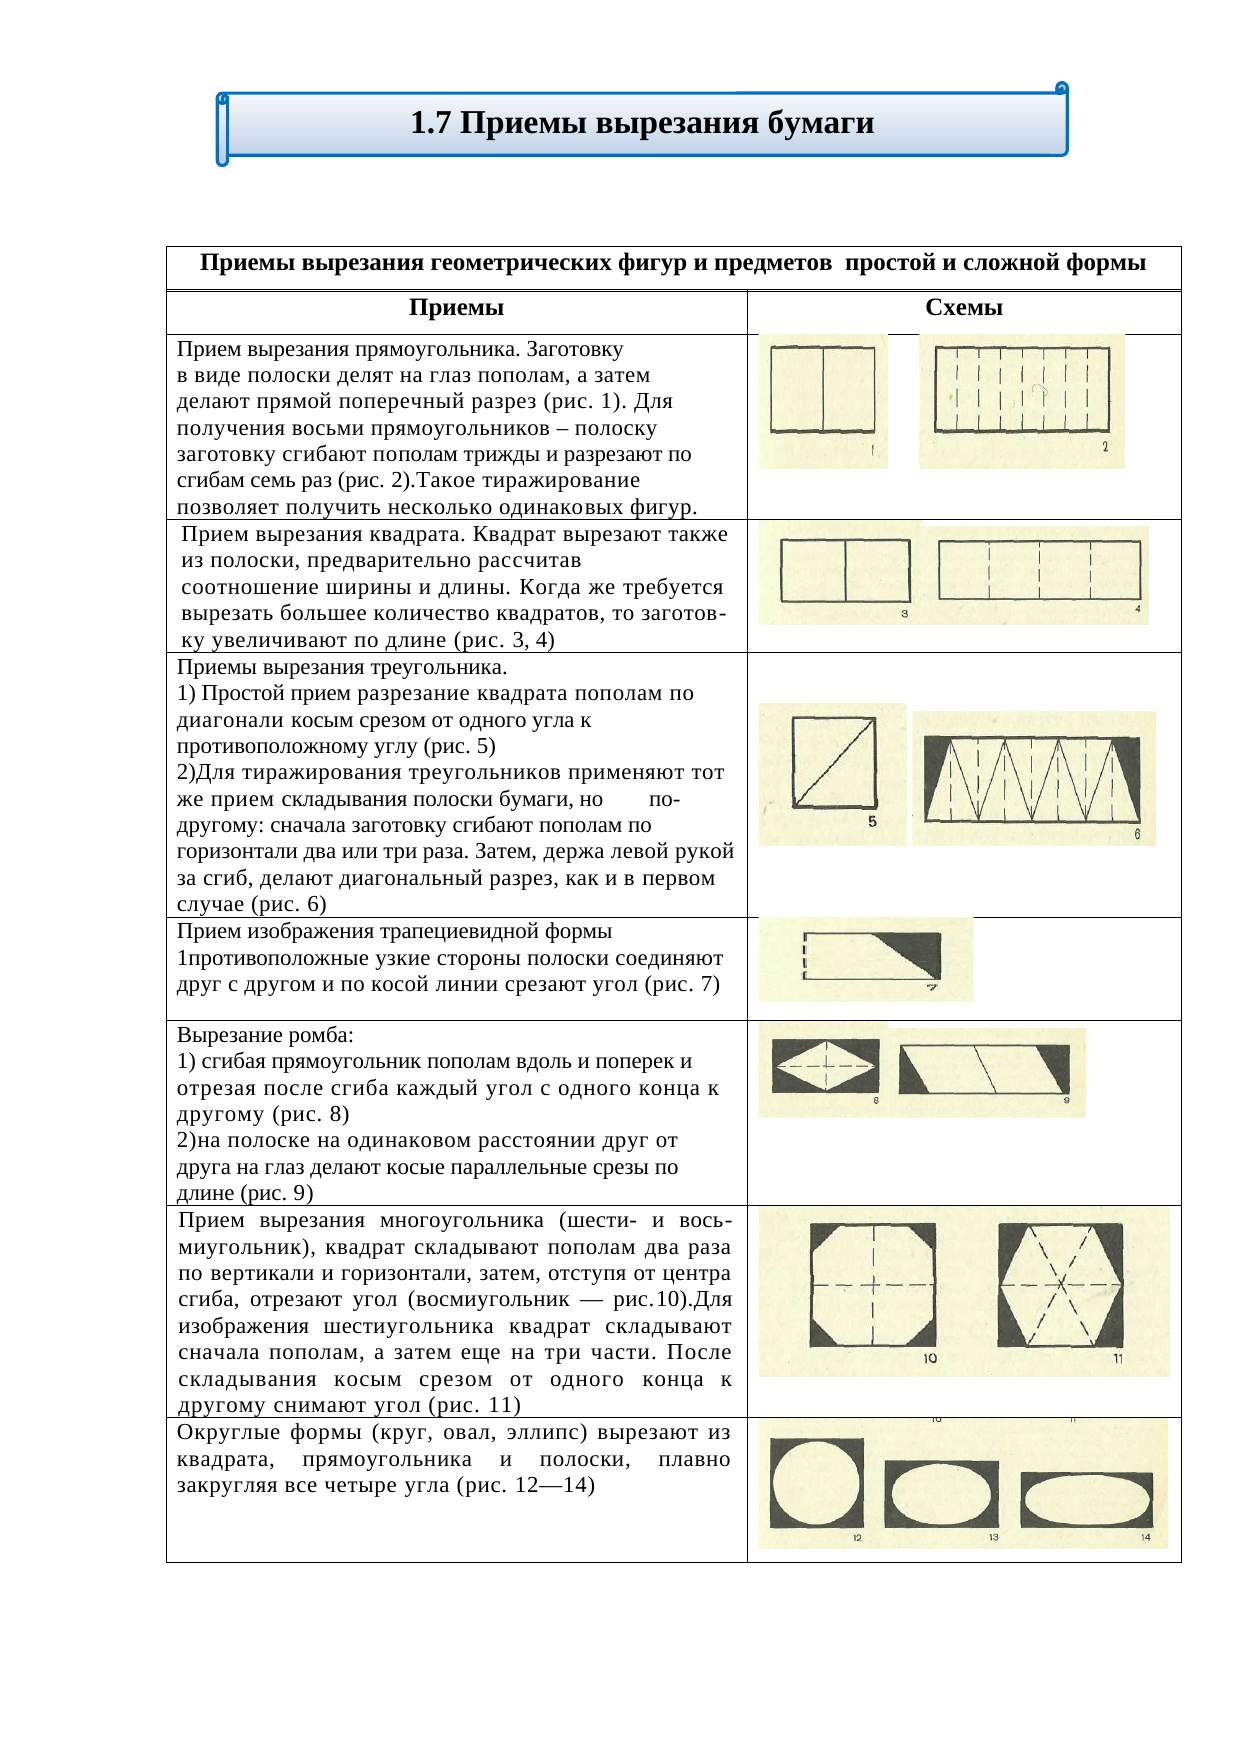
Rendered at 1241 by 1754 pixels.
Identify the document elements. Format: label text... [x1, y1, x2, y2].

picture [758, 703, 907, 846]
table_cell [748, 520, 1181, 652]
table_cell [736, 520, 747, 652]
table_cell Вырезание ромба: 1) сгибая прямоугольник пополам вдоль и поперек и отрезая после сгиба каждый угол с одного конца к другому (рис. 8) 2)на полоске на одинаковом расстоянии друг от друга на глаз делают косые параллельные срезы по длине (рис. 9) [167, 1021, 747, 1205]
table_cell Приемы вырезания треугольника. 1) Простой прием разрезание квадрата пополам по диагонали косым срезом от одного угла к противоположному углу (рис. 5) 2)Для тиражирования треугольников применяют тот же прием складывания полоски бумаги, но по-другому: сначала заготовку сгибают пополам по горизонтали два или три раза. Затем, держа левой рукой за сгиб, делают диагональный разрез, как и в первом случае (рис. 6) [167, 653, 747, 917]
table_header Приемы вырезания геометрических фигур и предметов простой и сложной формы [167, 247, 1181, 289]
table_cell [748, 1206, 1181, 1417]
picture [758, 1206, 1170, 1377]
picture [758, 520, 1150, 625]
table_cell Прием изображения трапециевидной формы 1противоположные узкие стороны полоски соединяют друг с другом и по косой линии срезают угол (рис. 7) [167, 918, 747, 1020]
picture [912, 711, 1156, 846]
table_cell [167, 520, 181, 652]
picture [758, 917, 974, 1002]
picture [758, 1418, 1169, 1549]
table_cell [748, 335, 1181, 519]
table_cell Схемы [748, 292, 1181, 334]
picture [758, 334, 889, 469]
table_cell [748, 1021, 1181, 1205]
table_cell Приемы [167, 292, 747, 334]
picture [758, 1021, 1087, 1118]
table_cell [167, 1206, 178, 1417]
table_cell Прием вырезания прямоугольника. Заготовку в виде полоски делят на глаз пополам, а затем делают прямой поперечный разрез (рис. 1). Для получения восьми прямоугольников – полоску заготовку сгибают пополам трижды и разрезают по сгибам семь раз (рис. 2).Такое тиражирование позволяет получить несколько одинаковых фигур. [167, 335, 747, 519]
table_cell [748, 918, 1181, 1020]
picture [919, 334, 1126, 469]
table_cell [748, 653, 1181, 917]
table_cell Округлые формы (круг, овал, эллипс) вырезают из квадрата, прямоугольника и полоски, плавно закругляя все четыре угла (рис. 12—14) [167, 1418, 747, 1562]
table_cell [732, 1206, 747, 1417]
table_cell [748, 1418, 1181, 1562]
